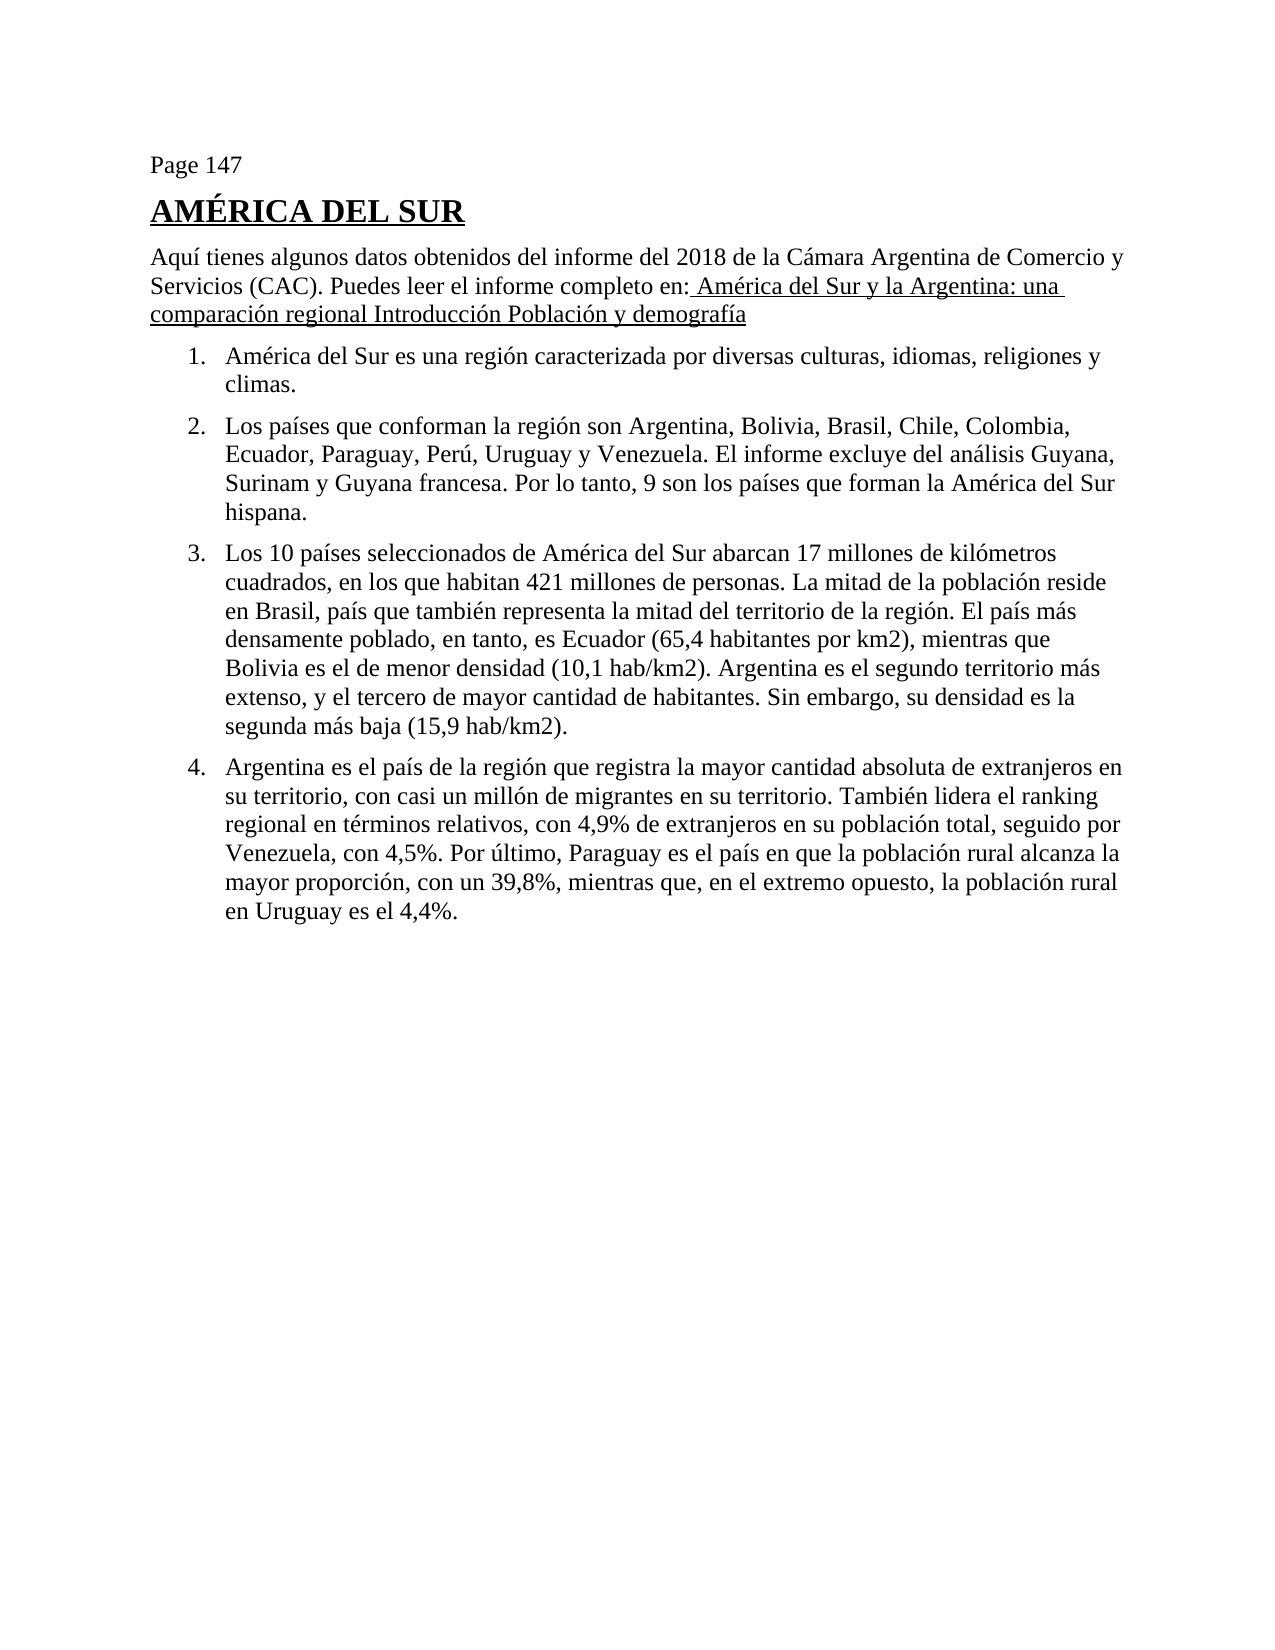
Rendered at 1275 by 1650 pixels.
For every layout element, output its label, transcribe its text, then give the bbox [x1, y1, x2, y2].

list Los países que conforman la región son Argentina, Bolivia, Brasil, Chile, Colombia, Ecuador, Paraguay, Perú, Uruguay y Venezuela. El informe excluye del análisis Guyana, Surinam y Guyana francesa. Por lo tanto, 9 son los países que forman la América del Sur hispana. [187, 411, 1125, 526]
text Page 147 [150, 150, 1125, 179]
list Argentina es el país de la región que registra la mayor cantidad absoluta de extranjeros en su territorio, con casi un millón de migrantes en su territorio. También lidera el ranking regional en términos relativos, con 4,9% de extranjeros en su población total, seguido por Venezuela, con 4,5%. Por último, Paraguay es el país en que la población rural alcanza la mayor proporción, con un 39,8%, mientras que, en el extremo opuesto, la población rural en Uruguay es el 4,4%. [187, 752, 1125, 924]
subtitle AMÉRICA DEL SUR [150, 191, 1125, 229]
text Aquí tienes algunos datos obtenidos del informe del 2018 de la Cámara Argentina de Comercio y Servicios (CAC). Puedes leer el informe completo en: América del Sur y la Argentina: una comparación regional Introducción Población y demografía [150, 242, 1125, 328]
list América del Sur es una región caracterizada por diversas culturas, idiomas, religiones y climas. [187, 341, 1125, 398]
list Los 10 países seleccionados de América del Sur abarcan 17 millones de kilómetros cuadrados, en los que habitan 421 millones de personas. La mitad de la población reside en Brasil, país que también representa la mitad del territorio de la región. El país más densamente poblado, en tanto, es Ecuador (65,4 habitantes por km2), mientras que Bolivia es el de menor densidad (10,1 hab/km2). Argentina es el segundo territorio más extenso, y el tercero de mayor cantidad de habitantes. Sin embargo, su densidad es la segunda más baja (15,9 hab/km2). [187, 538, 1125, 739]
